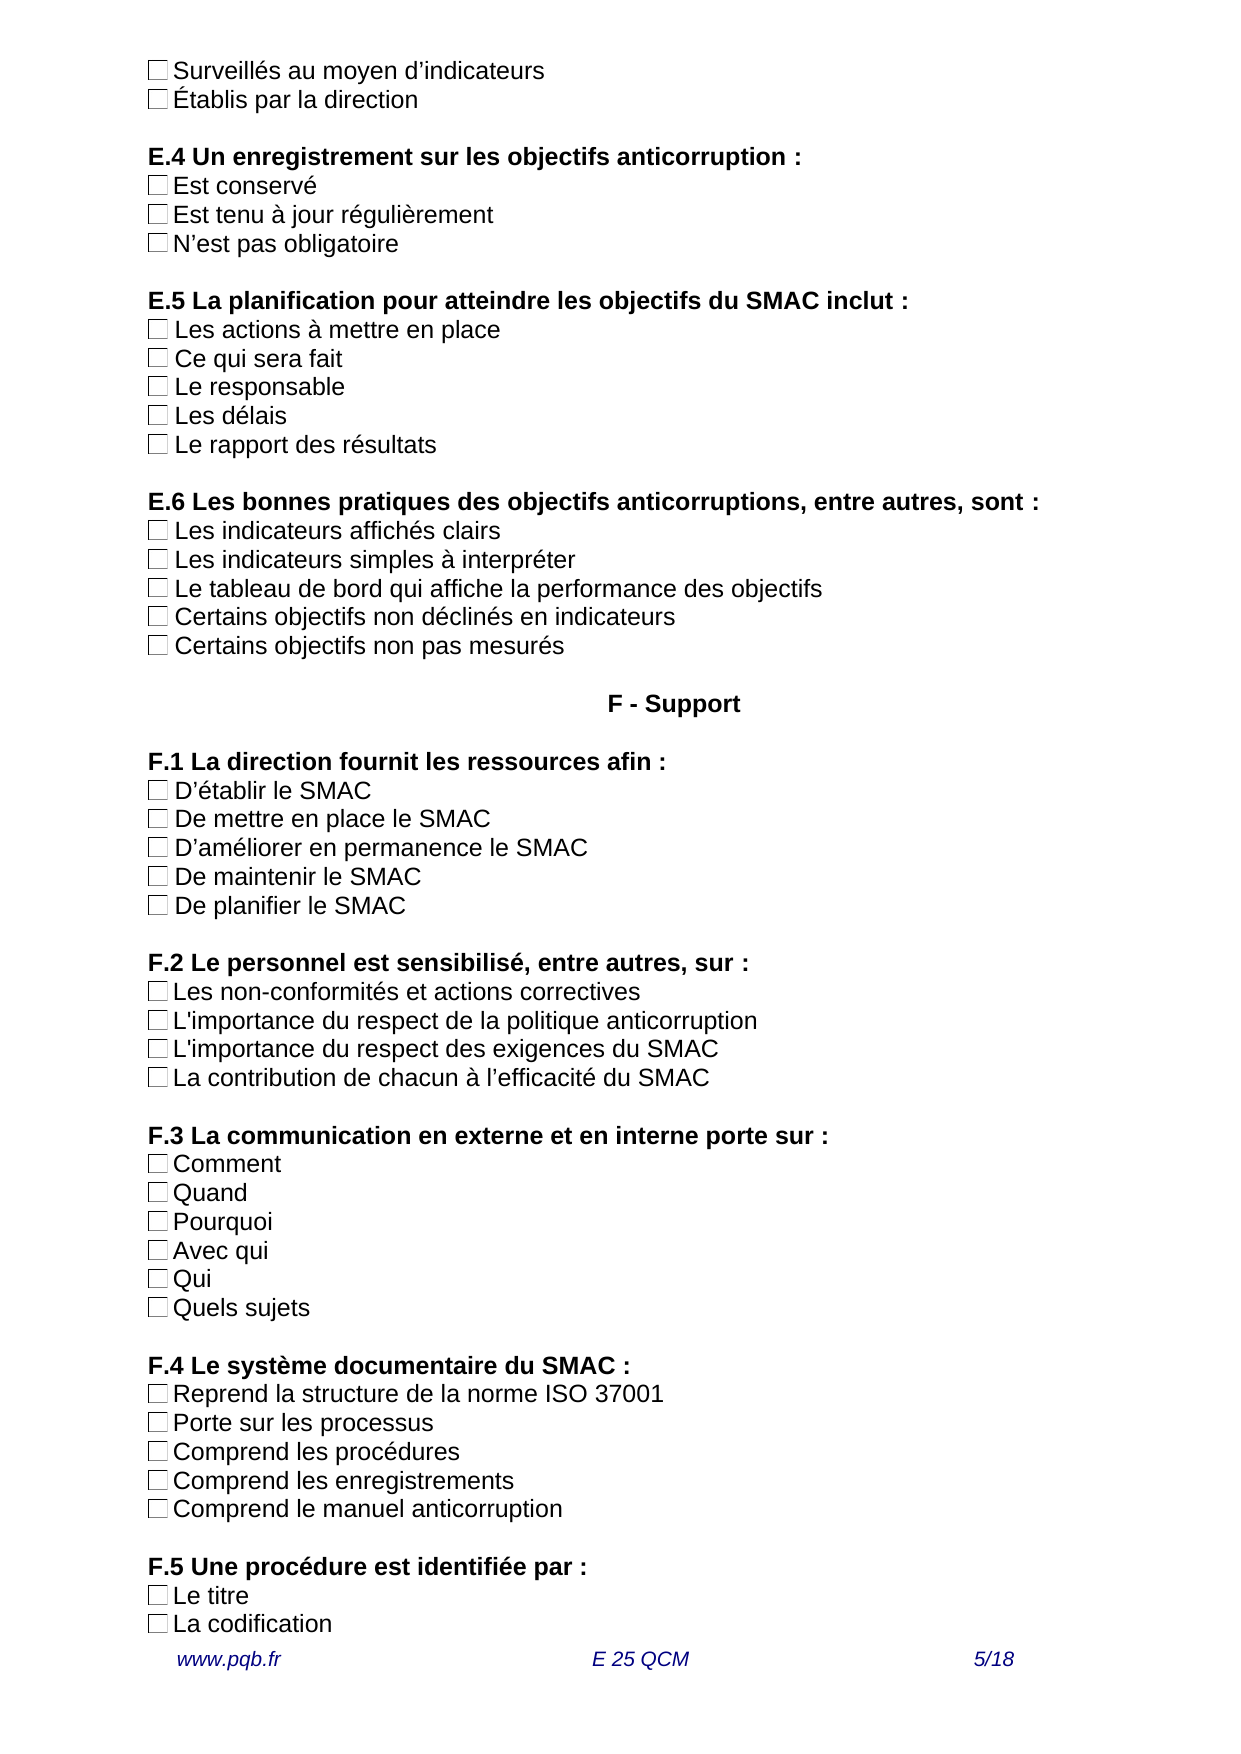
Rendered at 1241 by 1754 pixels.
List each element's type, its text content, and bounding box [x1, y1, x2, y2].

text F - Support [148, 689, 1200, 718]
picture [147, 1440, 168, 1461]
text Les délais [148, 401, 1200, 430]
text Reprend la structure de la norme ISO 37001 [148, 1379, 1200, 1408]
picture [147, 318, 168, 339]
text E.5 La planification pour atteindre les objectifs du SMAC inclut : [148, 286, 1200, 315]
text Comprend les enregistrements [148, 1466, 1200, 1494]
picture [147, 1153, 168, 1173]
picture [147, 1210, 168, 1231]
picture [147, 433, 168, 454]
picture [147, 634, 168, 655]
text Les non-conformités et actions correctives [148, 977, 1200, 1006]
text Pourquoi [148, 1207, 1200, 1236]
text De maintenir le SMAC [148, 862, 1200, 891]
text Les indicateurs simples à interpréter [148, 545, 1200, 574]
text De mettre en place le SMAC [148, 804, 1200, 833]
picture [147, 1383, 168, 1403]
picture [147, 1411, 168, 1432]
picture [147, 894, 168, 915]
text Surveillés au moyen d’indicateurs [148, 56, 1200, 85]
picture [147, 1239, 168, 1260]
picture [147, 980, 168, 1001]
text F.5 Une procédure est identifiée par : [148, 1552, 1200, 1581]
picture [147, 404, 168, 425]
picture [147, 1296, 168, 1317]
picture [147, 1009, 168, 1030]
text E.4 Un enregistrement sur les objectifs anticorruption : [148, 142, 1200, 171]
text D’améliorer en permanence le SMAC [148, 833, 1200, 862]
picture [147, 1181, 168, 1202]
text Le rapport des résultats [148, 430, 1200, 459]
picture [147, 174, 168, 195]
picture [147, 1268, 168, 1288]
text Qui [148, 1264, 1200, 1293]
text Porte sur les processus [148, 1408, 1200, 1437]
text Comprend les procédures [148, 1437, 1200, 1466]
text N’est pas obligatoire [148, 229, 1200, 257]
picture [147, 865, 168, 886]
picture [147, 548, 168, 569]
text La codification [148, 1609, 1200, 1638]
picture [147, 779, 168, 800]
text Est tenu à jour régulièrement [148, 200, 1200, 229]
text Le tableau de bord qui affiche la performance des objectifs [148, 574, 1200, 602]
picture [147, 1584, 168, 1605]
text F.2 Le personnel est sensibilisé, entre autres, sur : [148, 948, 1200, 977]
picture [147, 1038, 168, 1058]
text Avec qui [148, 1236, 1200, 1264]
text D’établir le SMAC [148, 776, 1200, 804]
text Ce qui sera fait [148, 344, 1200, 372]
picture [147, 203, 168, 224]
picture [147, 836, 168, 857]
picture [147, 577, 168, 597]
text E.6 Les bonnes pratiques des objectifs anticorruptions, entre autres, sont : [148, 487, 1200, 516]
text Comment [148, 1149, 1200, 1178]
text F.3 La communication en externe et en interne porte sur : [148, 1121, 1200, 1149]
text Les indicateurs affichés clairs [148, 516, 1200, 545]
text Le titre [148, 1581, 1200, 1609]
picture [147, 1613, 168, 1633]
text Certains objectifs non pas mesurés [148, 631, 1200, 660]
text Certains objectifs non déclinés en indicateurs [148, 602, 1200, 631]
text Le responsable [148, 372, 1200, 401]
picture [147, 1066, 168, 1087]
picture [147, 808, 168, 828]
picture [147, 519, 168, 540]
text De planifier le SMAC [148, 891, 1200, 919]
text L'importance du respect de la politique anticorruption [148, 1006, 1200, 1034]
picture [147, 1469, 168, 1490]
text Établis par la direction [148, 85, 1200, 114]
text La contribution de chacun à l’efficacité du SMAC [148, 1063, 1200, 1092]
picture [147, 1498, 168, 1518]
text Quand [148, 1178, 1200, 1207]
text F.4 Le système documentaire du SMAC : [148, 1351, 1200, 1379]
picture [147, 606, 168, 626]
picture [147, 59, 168, 80]
text F.1 La direction fournit les ressources afin : [148, 747, 1200, 776]
text L'importance du respect des exigences du SMAC [148, 1034, 1200, 1063]
text Est conservé [148, 171, 1200, 200]
picture [147, 347, 168, 367]
text Les actions à mettre en place [148, 315, 1200, 344]
picture [147, 376, 168, 396]
text Quels sujets [148, 1293, 1200, 1322]
text Comprend le manuel anticorruption [148, 1494, 1200, 1523]
picture [147, 88, 168, 109]
picture [147, 232, 168, 252]
